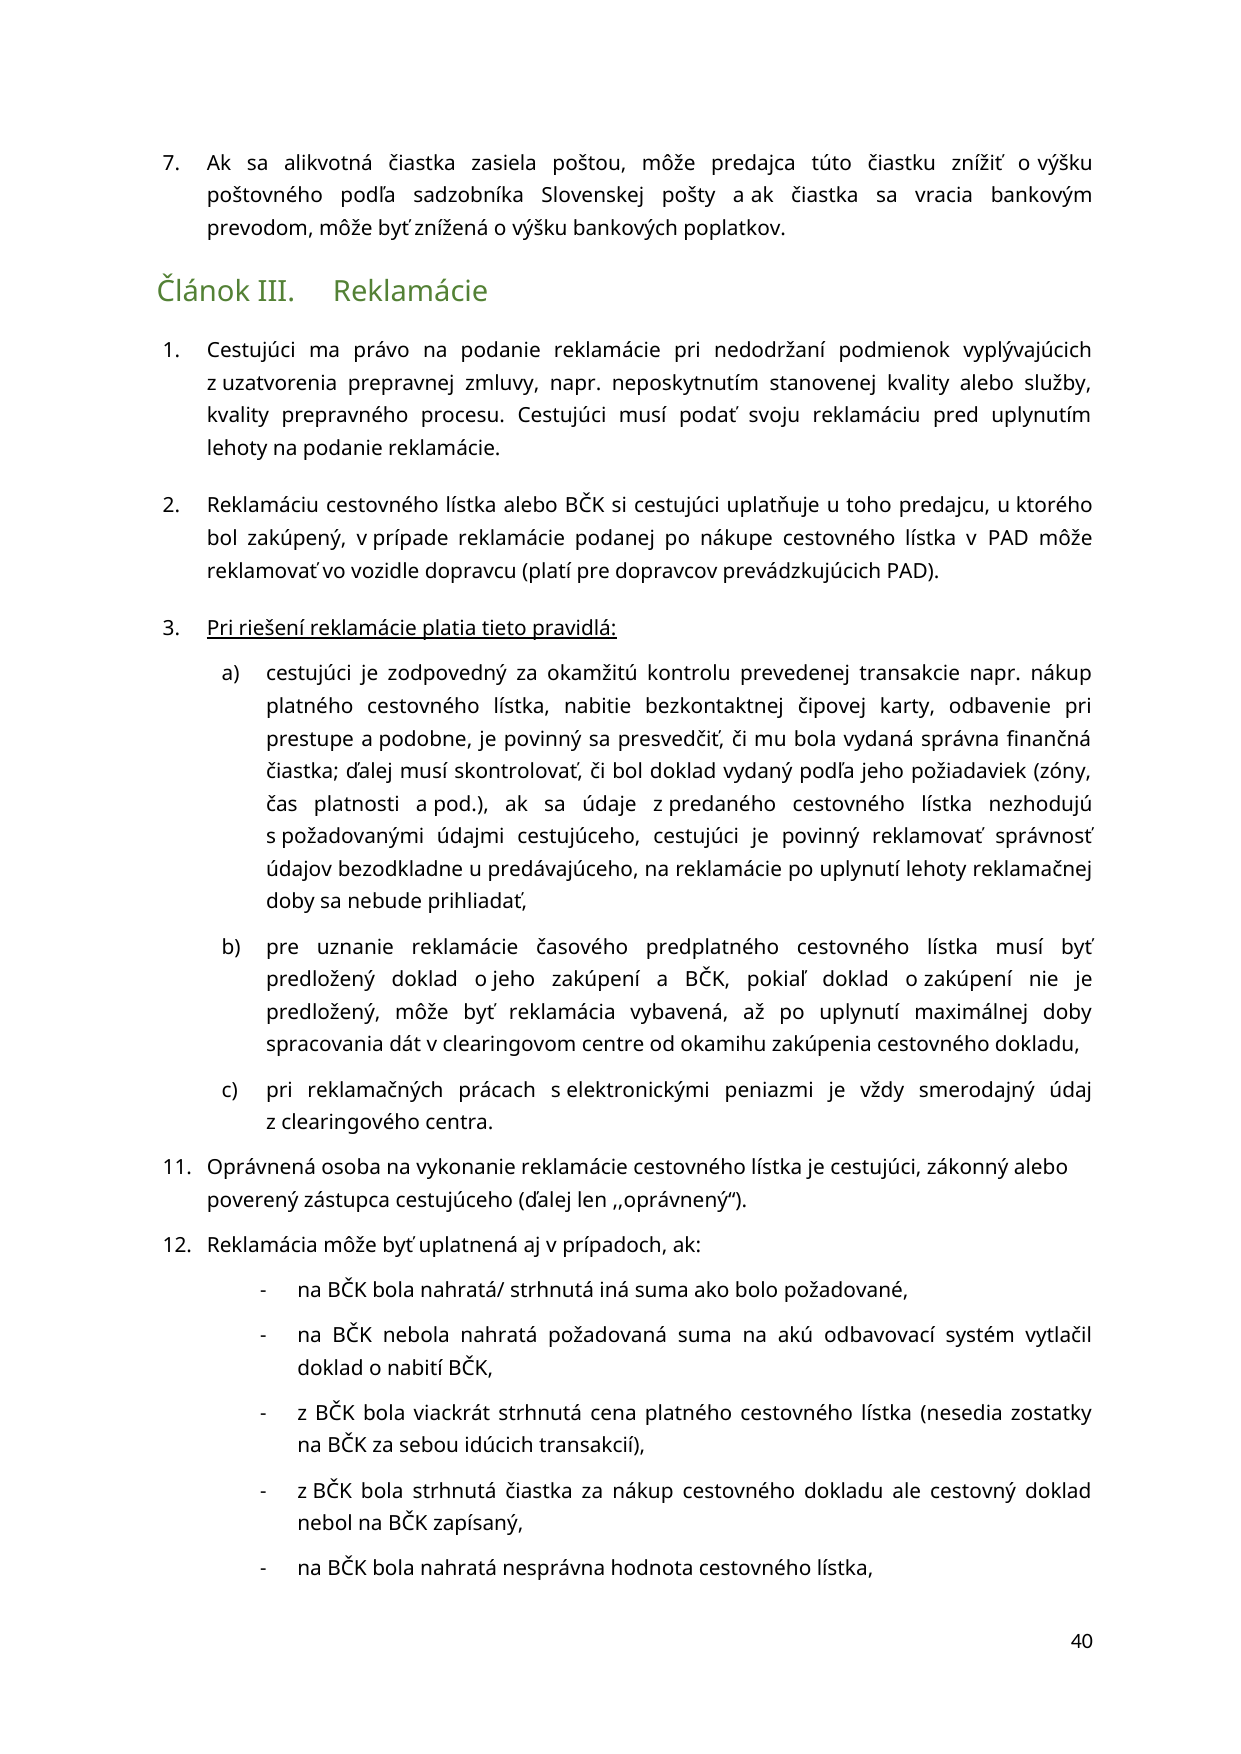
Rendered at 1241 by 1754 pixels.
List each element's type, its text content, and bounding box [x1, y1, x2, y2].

subtitle Reklamácie [295, 270, 1093, 310]
list Pri riešení reklamácie platia tieto pravidlá: [162, 613, 1093, 642]
list na BČK bola nahratá nesprávna hodnota cestovného lístka, [260, 1553, 1093, 1582]
list Reklamácia môže byť uplatnená aj v prípadoch, ak: [162, 1230, 1093, 1258]
list na BČK bola nahratá/ strhnutá iná suma ako bolo požadované, [260, 1275, 1093, 1304]
list na BČK nebola nahratá požadovaná suma na akú odbavovací systém vytlačil doklad o nabití BČK, [260, 1320, 1093, 1381]
list Ak sa alikvotná čiastka zasiela poštou, môže predajca túto čiastku znížiť o výšku poštovného podľa sadzobníka Slovenskej pošty a ak čiastka sa vracia bankovým prevodom, môže byť znížená o výšku bankových poplatkov. [162, 148, 1093, 241]
list Oprávnená osoba na vykonanie reklamácie cestovného lístka je cestujúci, zákonný alebo poverený zástupca cestujúceho (ďalej len ,,oprávnený“). [162, 1152, 1093, 1213]
list cestujúci je zodpovedný za okamžitú kontrolu prevedenej transakcie napr. nákup platného cestovného lístka, nabitie bezkontaktnej čipovej karty, odbavenie pri prestupe a podobne, je povinný sa presvedčiť, či mu bola vydaná správna finančná čiastka; ďalej musí skontrolovať, či bol doklad vydaný podľa jeho požiadaviek (zóny, čas platnosti a pod.), ak sa údaje z predaného cestovného lístka nezhodujú s požadovanými údajmi cestujúceho, cestujúci je povinný reklamovať správnosť údajov bezodkladne u predávajúceho, na reklamácie po uplynutí lehoty reklamačnej doby sa nebude prihliadať, [221, 658, 1093, 915]
list pre uznanie reklamácie časového predplatného cestovného lístka musí byť predložený doklad o jeho zakúpení a BČK, pokiaľ doklad o zakúpení nie je predložený, môže byť reklamácia vybavená, až po uplynutí maximálnej doby spracovania dát v clearingovom centre od okamihu zakúpenia cestovného dokladu, [221, 932, 1093, 1058]
list pri reklamačných prácach s elektronickými peniazmi je vždy smerodajný údaj z clearingového centra. [221, 1075, 1093, 1136]
list z BČK bola strhnutá čiastka za nákup cestovného dokladu ale cestovný doklad nebol na BČK zapísaný, [260, 1476, 1093, 1537]
list Reklamáciu cestovného lístka alebo BČK si cestujúci uplatňuje u toho predajcu, u ktorého bol zakúpený, v prípade reklamácie podanej po nákupe cestovného lístka v PAD môže reklamovať vo vozidle dopravcu (platí pre dopravcov prevádzkujúcich PAD). [162, 491, 1093, 584]
list Cestujúci ma právo na podanie reklamácie pri nedodržaní podmienok vyplývajúcich z uzatvorenia prepravnej zmluvy, napr. neposkytnutím stanovenej kvality alebo služby, kvality prepravného procesu. Cestujúci musí podať svoju reklamáciu pred uplynutím lehoty na podanie reklamácie. [162, 335, 1093, 461]
list z BČK bola viackrát strhnutá cena platného cestovného lístka (nesedia zostatky na BČK za sebou idúcich transakcií), [260, 1398, 1093, 1459]
